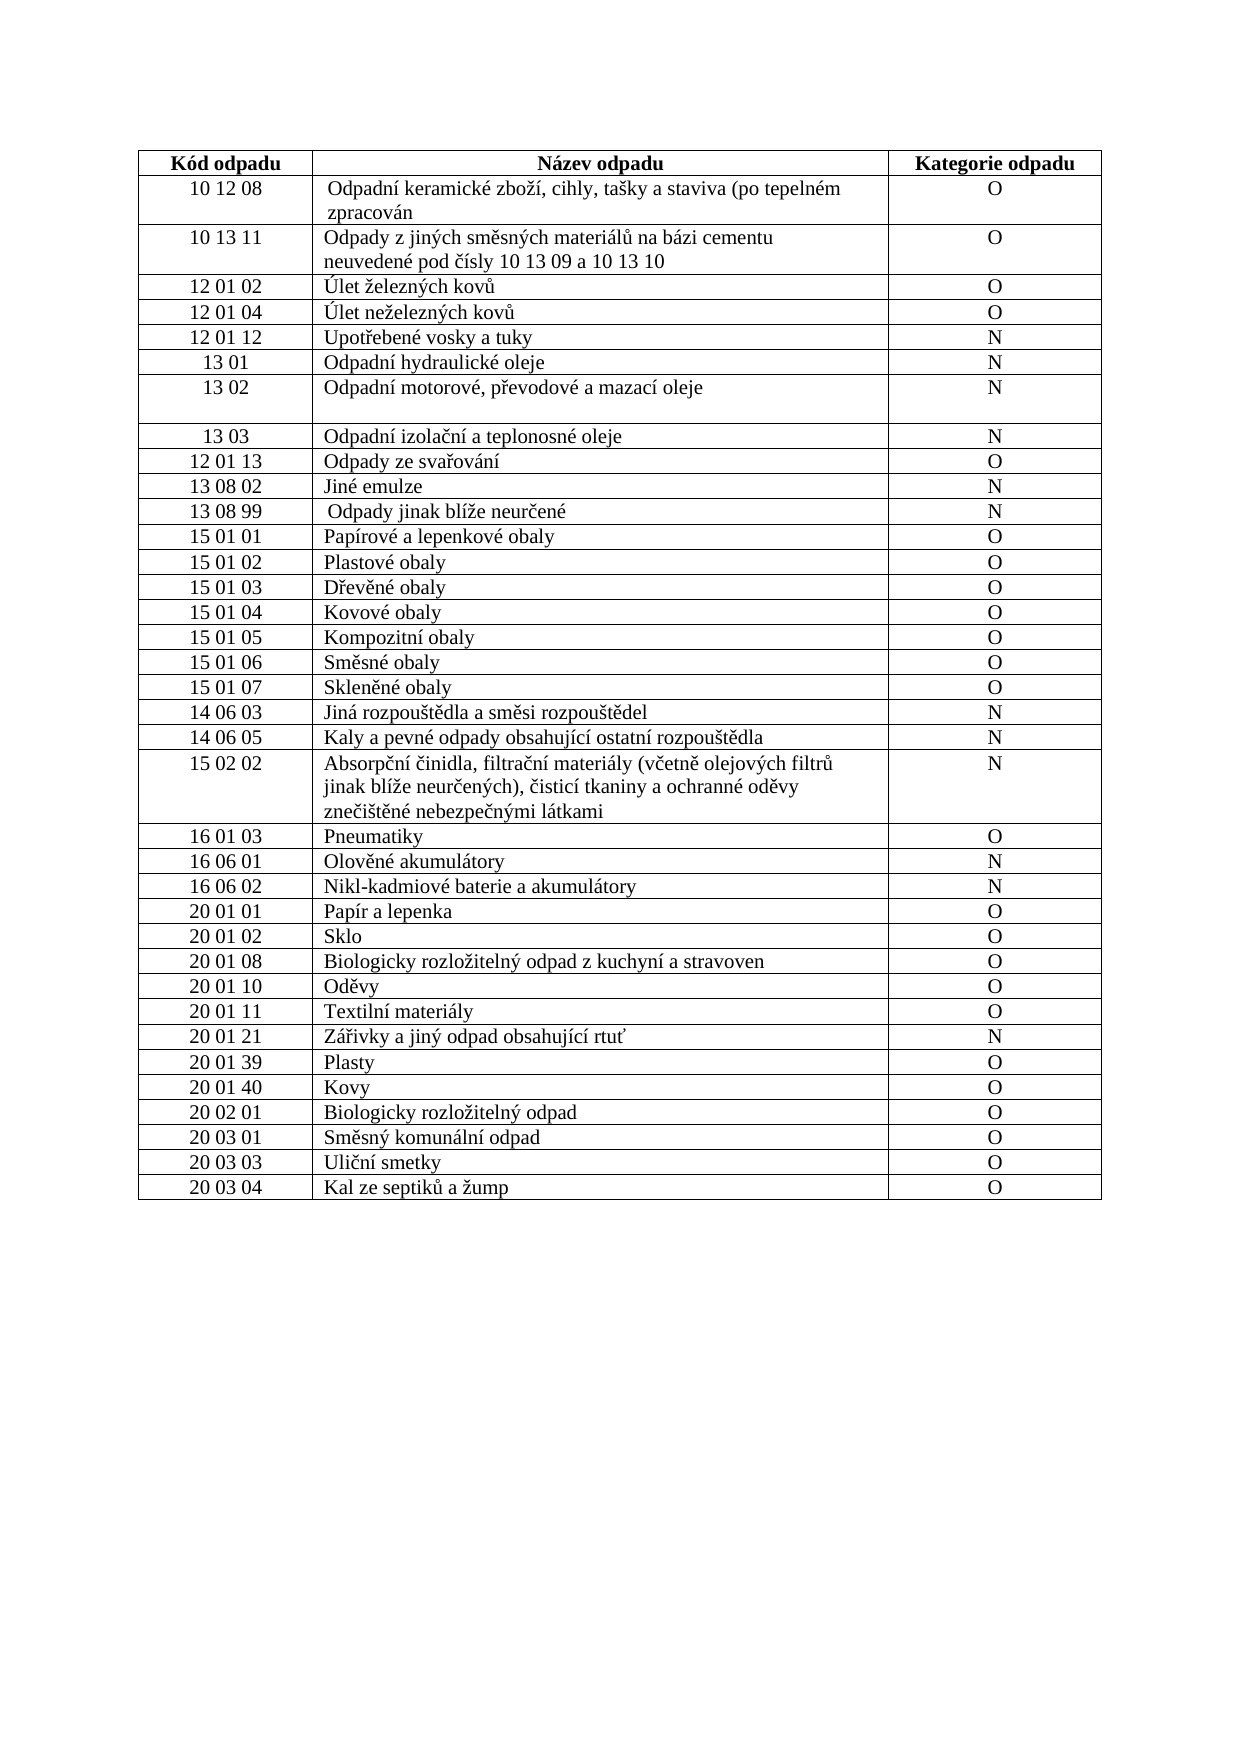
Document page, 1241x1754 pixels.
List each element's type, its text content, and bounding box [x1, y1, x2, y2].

table_cell O [889, 924, 1101, 948]
table_cell Kompozitní obaly [313, 625, 888, 649]
table_cell 16 06 02 [139, 874, 312, 898]
table_cell Biologicky rozložitelný odpad [313, 1100, 888, 1124]
table_cell Sklo [313, 924, 888, 948]
table_cell N [889, 325, 1101, 349]
table_cell Kal ze septiků a žump [313, 1175, 888, 1199]
table_cell 20 01 01 [139, 899, 312, 923]
table_cell Kaly a pevné odpady obsahující ostatní rozpouštědla [313, 725, 888, 749]
table_cell 12 01 13 [139, 449, 312, 473]
table_cell N [889, 849, 1101, 873]
table_header Kategorie odpadu [889, 151, 1101, 175]
table_cell O [889, 275, 1101, 298]
table_cell Uliční smetky [313, 1150, 888, 1174]
table_cell 15 01 07 [139, 675, 312, 699]
table_cell Olověné akumulátory [313, 849, 888, 873]
table_cell O [889, 824, 1101, 848]
table_cell 20 03 04 [139, 1175, 312, 1199]
table_cell 13 01 [139, 350, 312, 374]
table_cell 20 01 02 [139, 924, 312, 948]
table_cell N [889, 874, 1101, 898]
table_cell Skleněné obaly [313, 675, 888, 699]
table_cell 14 06 05 [139, 725, 312, 749]
table_cell O [889, 625, 1101, 649]
table_cell 20 03 03 [139, 1150, 312, 1174]
table_cell O [889, 600, 1101, 624]
table_cell Pneumatiky [313, 824, 888, 848]
table_cell 20 01 39 [139, 1050, 312, 1074]
table_cell Papírové a lepenkové obaly [313, 525, 888, 548]
table_cell O [889, 1175, 1101, 1199]
table_cell Odpady jinak blíže neurčené [313, 499, 888, 523]
table_cell N [889, 424, 1101, 448]
table_cell O [889, 525, 1101, 548]
table_cell 13 02 [139, 375, 312, 423]
table_cell O [889, 300, 1101, 324]
table_header Kód odpadu [139, 151, 312, 175]
table_header Název odpadu [313, 151, 888, 175]
table_cell 12 01 04 [139, 300, 312, 324]
table_cell 20 01 21 [139, 1025, 312, 1048]
table_cell O [889, 1125, 1101, 1149]
table_cell Odpadní motorové, převodové a mazací oleje [313, 375, 888, 423]
table_cell 13 08 02 [139, 474, 312, 498]
table_cell N [889, 375, 1101, 423]
table_cell Odpadní izolační a teplonosné oleje [313, 424, 888, 448]
table_cell O [889, 1100, 1101, 1124]
table_cell 16 01 03 [139, 824, 312, 848]
table_cell 15 02 02 [139, 750, 312, 823]
table_cell Kovové obaly [313, 600, 888, 624]
table_cell Textilní materiály [313, 999, 888, 1023]
table_cell Úlet neželezných kovů [313, 300, 888, 324]
table_cell O [889, 650, 1101, 674]
table_cell Oděvy [313, 974, 888, 998]
table_cell 10 13 11 [139, 225, 312, 273]
table_cell N [889, 474, 1101, 498]
table_cell O [889, 675, 1101, 699]
table_cell 15 01 04 [139, 600, 312, 624]
table_cell 13 08 99 [139, 499, 312, 523]
table_cell Plastové obaly [313, 550, 888, 574]
table_cell 13 03 [139, 424, 312, 448]
table_cell O [889, 176, 1101, 224]
table_cell Biologicky rozložitelný odpad z kuchyní a stravoven [313, 949, 888, 973]
table_cell 20 01 40 [139, 1075, 312, 1099]
table_cell O [889, 550, 1101, 574]
table_cell Dřevěné obaly [313, 575, 888, 599]
table_cell Papír a lepenka [313, 899, 888, 923]
table_cell O [889, 225, 1101, 273]
table_cell Zářivky a jiný odpad obsahující rtuť [313, 1025, 888, 1048]
table_cell Odpady z jiných směsných materiálů na bázi cementu neuvedené pod čísly 10 13 09 a 10 13 10 [313, 225, 888, 273]
table_cell 20 03 01 [139, 1125, 312, 1149]
table_cell Absorpční činidla, filtrační materiály (včetně olejových filtrů jinak blíže neurčených), čisticí tkaniny a ochranné oděvy znečištěné nebezpečnými látkami [313, 750, 888, 823]
table_cell 20 01 08 [139, 949, 312, 973]
table_cell Směsné obaly [313, 650, 888, 674]
table_cell 12 01 12 [139, 325, 312, 349]
table_cell Plasty [313, 1050, 888, 1074]
table_cell Odpadní hydraulické oleje [313, 350, 888, 374]
table_cell 14 06 03 [139, 700, 312, 724]
table_cell N [889, 700, 1101, 724]
table_cell O [889, 974, 1101, 998]
table_cell O [889, 449, 1101, 473]
table_cell N [889, 499, 1101, 523]
table_cell O [889, 899, 1101, 923]
table_cell N [889, 725, 1101, 749]
table_cell Odpadní keramické zboží, cihly, tašky a staviva (po tepelném zpracován [313, 176, 888, 224]
table_cell 10 12 08 [139, 176, 312, 224]
table_cell 15 01 05 [139, 625, 312, 649]
table_cell 15 01 03 [139, 575, 312, 599]
table_cell 15 01 06 [139, 650, 312, 674]
table_cell 20 02 01 [139, 1100, 312, 1124]
table_cell Odpady ze svařování [313, 449, 888, 473]
table_cell N [889, 1025, 1101, 1048]
table_cell 12 01 02 [139, 275, 312, 298]
table_cell O [889, 1075, 1101, 1099]
table_cell 15 01 02 [139, 550, 312, 574]
table_cell Jiné emulze [313, 474, 888, 498]
table_cell O [889, 575, 1101, 599]
table_cell Nikl-kadmiové baterie a akumulátory [313, 874, 888, 898]
table_cell Kovy [313, 1075, 888, 1099]
table_cell O [889, 949, 1101, 973]
table_cell N [889, 750, 1101, 823]
table_cell Směsný komunální odpad [313, 1125, 888, 1149]
table_cell Jiná rozpouštědla a směsi rozpouštědel [313, 700, 888, 724]
table_cell 15 01 01 [139, 525, 312, 548]
table_cell 20 01 10 [139, 974, 312, 998]
table_cell N [889, 350, 1101, 374]
table_cell 16 06 01 [139, 849, 312, 873]
table_cell O [889, 1150, 1101, 1174]
table_cell 20 01 11 [139, 999, 312, 1023]
table_cell Úlet železných kovů [313, 275, 888, 298]
table_cell O [889, 1050, 1101, 1074]
table_cell Upotřebené vosky a tuky [313, 325, 888, 349]
table_cell O [889, 999, 1101, 1023]
